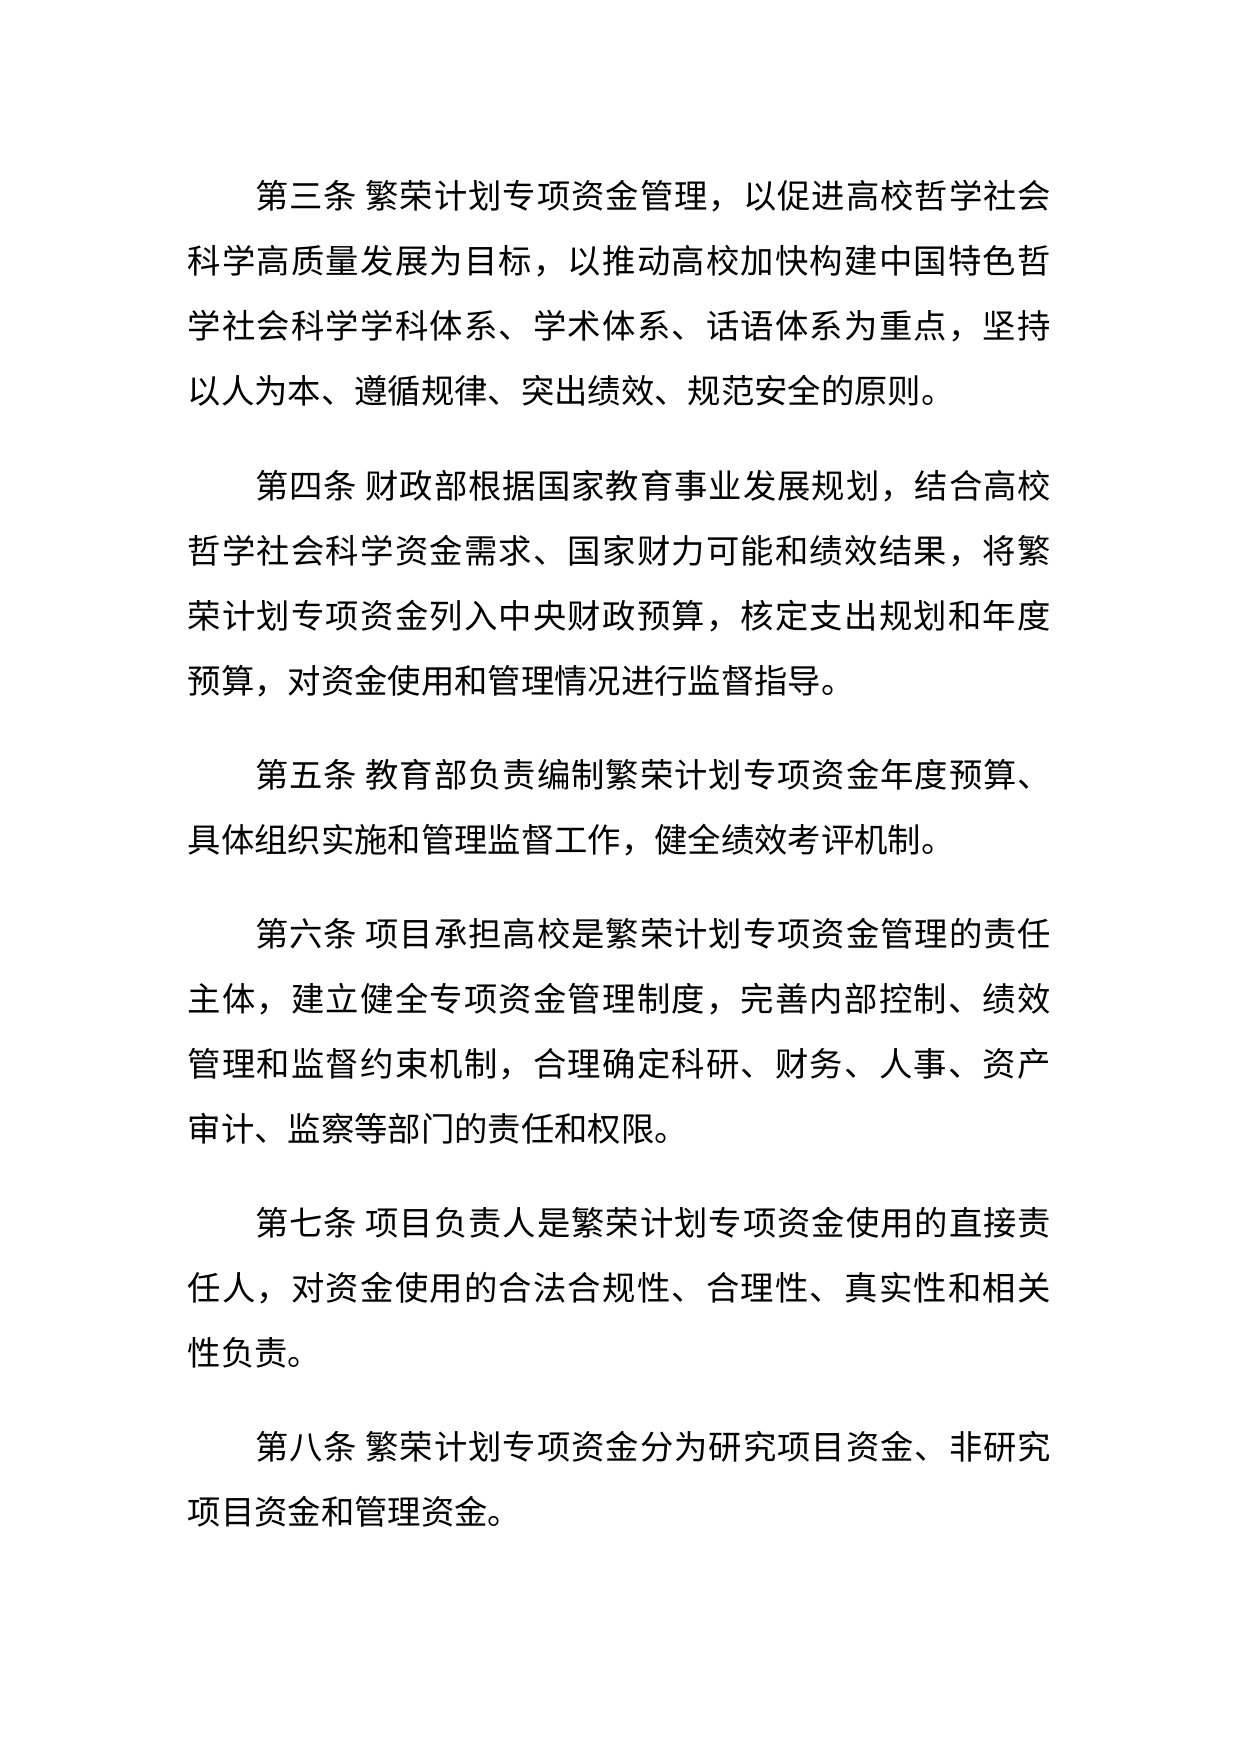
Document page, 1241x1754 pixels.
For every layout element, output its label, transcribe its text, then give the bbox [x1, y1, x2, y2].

text 第四条 财政部根据国家教育事业发展规划，结合高校哲学社会科学资金需求、国家财力可能和绩效结果，将繁荣计划专项资金列入中央财政预算，核定支出规划和年度预算，对资金使用和管理情况进行监督指导。 [187, 451, 1053, 711]
text 第五条 教育部负责编制繁荣计划专项资金年度预算、具体组织实施和管理监督工作，健全绩效考评机制。 [187, 740, 1053, 870]
text 第六条 项目承担高校是繁荣计划专项资金管理的责任主体，建立健全专项资金管理制度，完善内部控制、绩效管理和监督约束机制，合理确定科研、财务、人事、资产、审计、监察等部门的责任和权限。 [187, 899, 1053, 1159]
text 第三条 繁荣计划专项资金管理，以促进高校哲学社会科学高质量发展为目标，以推动高校加快构建中国特色哲学社会科学学科体系、学术体系、话语体系为重点，坚持以人为本、遵循规律、突出绩效、规范安全的原则。 [187, 162, 1053, 422]
text 第七条 项目负责人是繁荣计划专项资金使用的直接责任人，对资金使用的合法合规性、合理性、真实性和相关性负责。 [187, 1189, 1053, 1384]
text 第八条 繁荣计划专项资金分为研究项目资金、非研究项目资金和管理资金。 [187, 1413, 1053, 1543]
